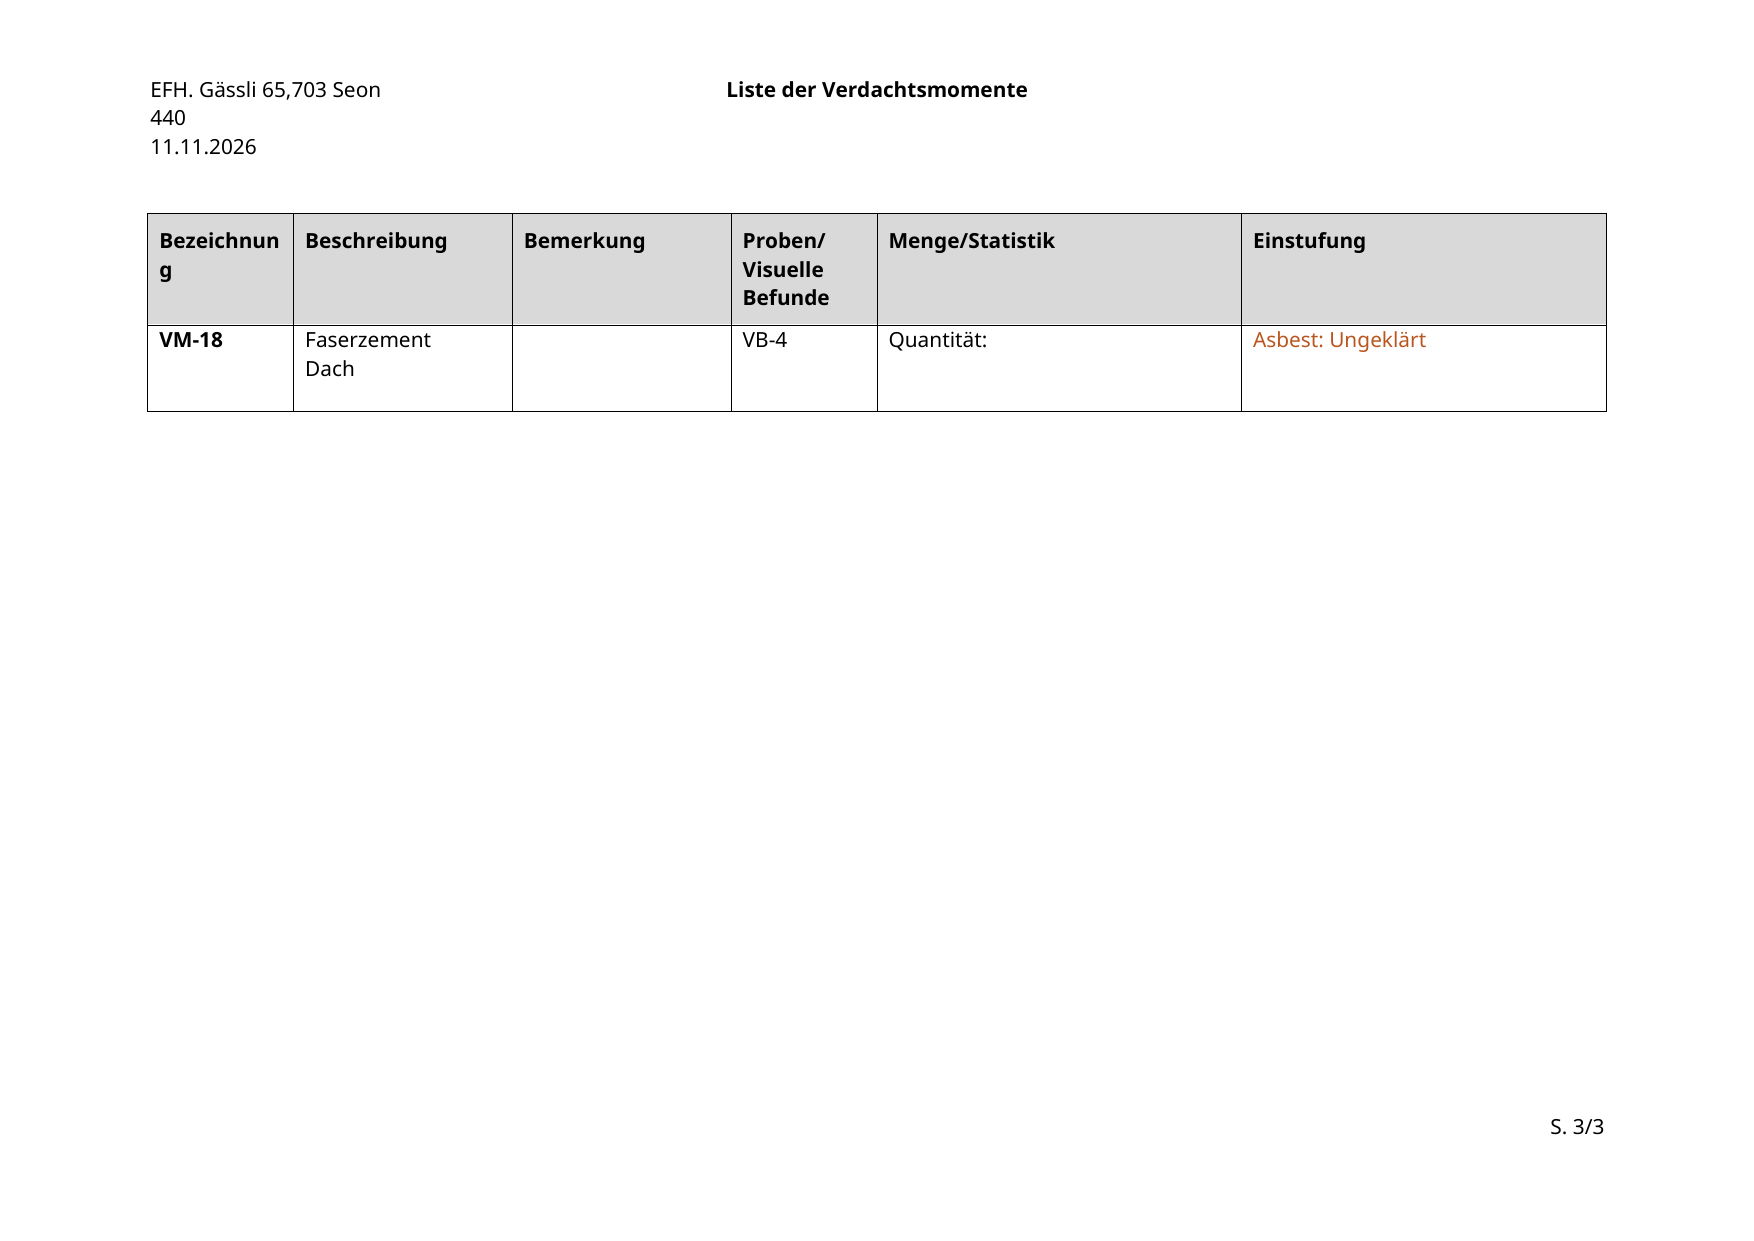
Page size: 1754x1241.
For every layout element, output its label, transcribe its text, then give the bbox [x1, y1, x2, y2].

table_header Proben/Visuelle Befunde [732, 214, 877, 324]
table_cell Asbest: Ungeklärt [1242, 326, 1606, 411]
table_cell Quantität: [878, 326, 1241, 411]
table_header Einstufung [1242, 214, 1606, 324]
table_cell VB-4 [732, 326, 877, 411]
table_header Bezeichnung [148, 214, 293, 324]
table_header Menge/Statistik [878, 214, 1241, 324]
table_cell [513, 326, 731, 411]
table_cell VM-18 [148, 326, 293, 411]
table_header Bemerkung [513, 214, 731, 324]
table_cell Faserzement Dach [294, 326, 512, 411]
table_header Beschreibung [294, 214, 512, 324]
